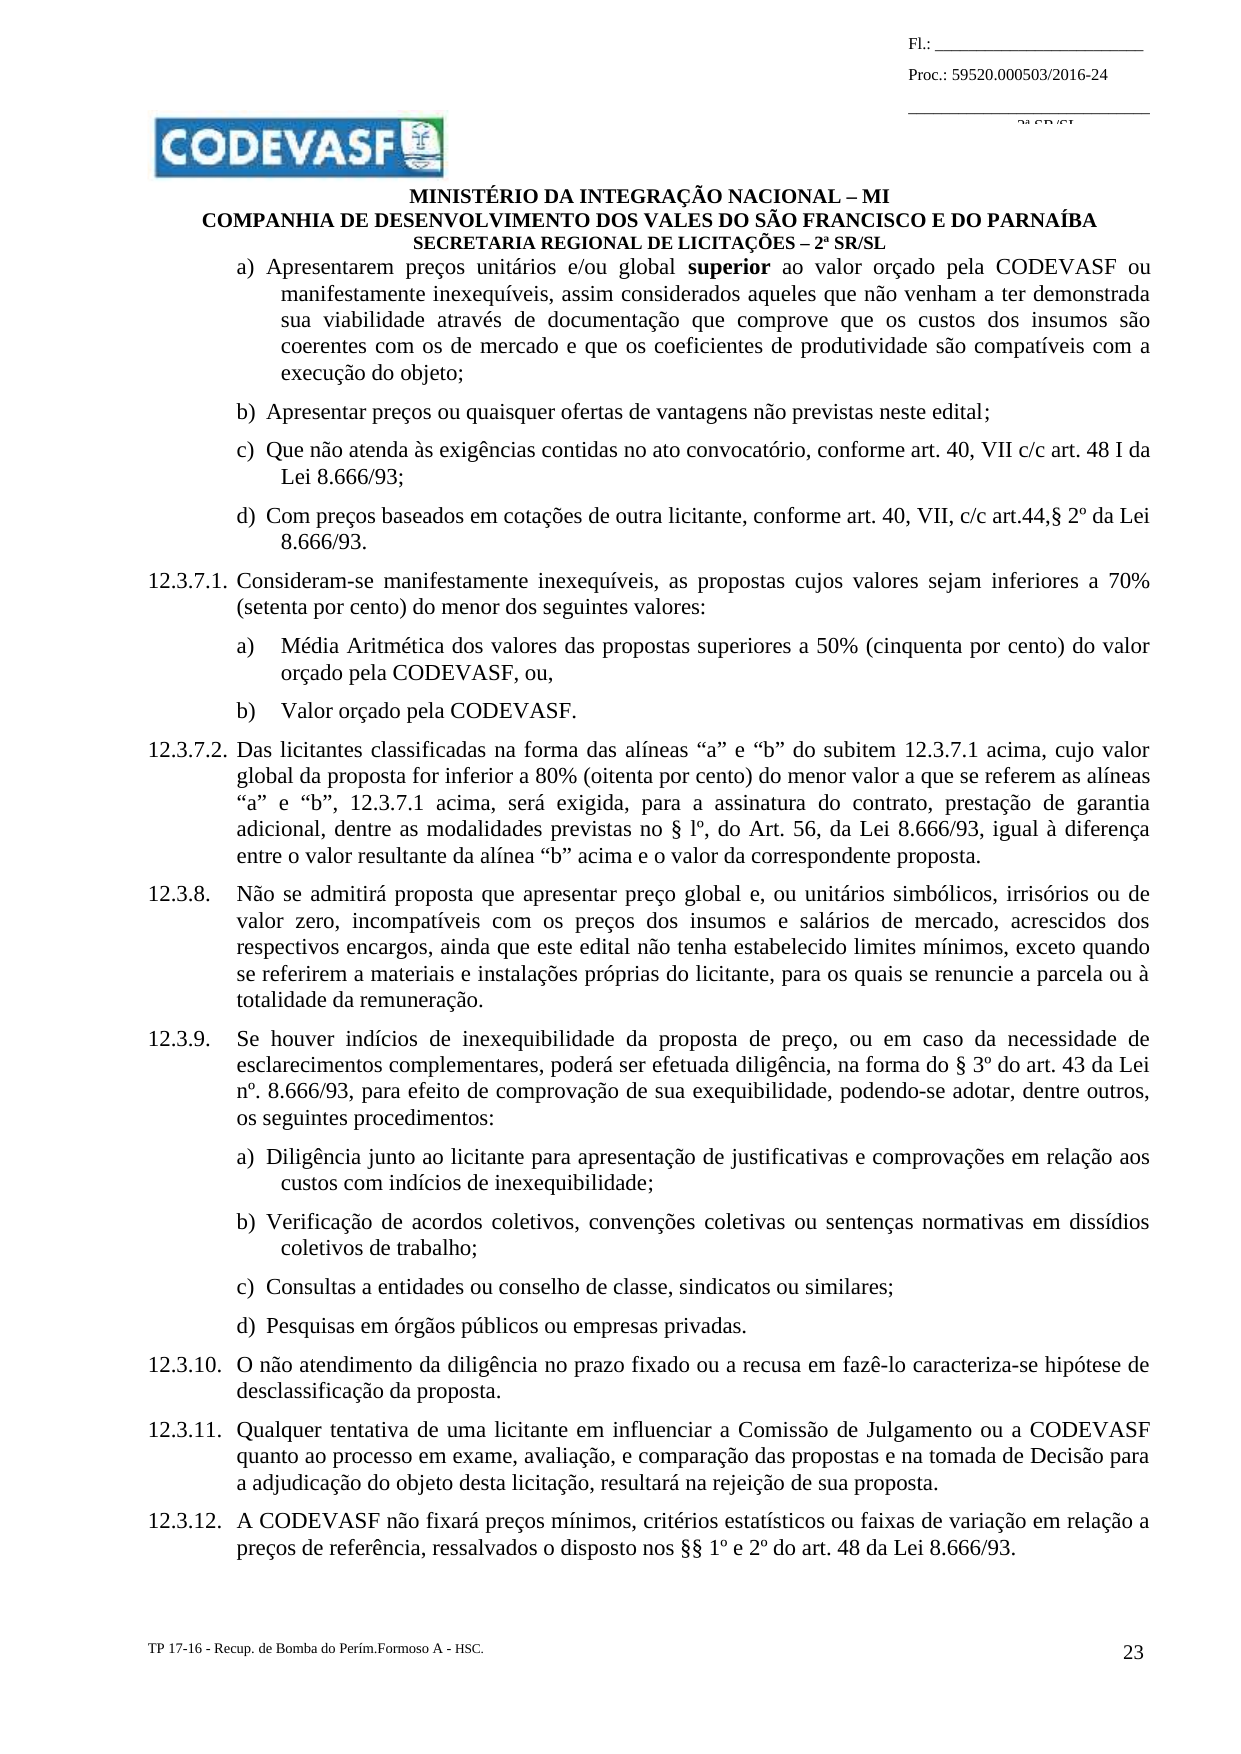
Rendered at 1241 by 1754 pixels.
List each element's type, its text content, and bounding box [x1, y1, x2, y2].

list Das licitantes classificadas na forma das alíneas “a” e “b” do subitem 12.3.7.1 acima, cujo valor global da proposta for inferior a 80% (oitenta por cento) do menor valor a que se referem as alíneas “a” e “b”, 12.3.7.1 acima, será exigida, para a assinatura do contrato, prestação de garantia adicional, dentre as modalidades previstas no § lº, do Art. 56, da Lei 8.666/93, igual à diferença entre o valor resultante da alínea “b” acima e o valor da correspondente proposta. [148, 736, 1152, 868]
list Apresentarem preços unitários e/ou global superior ao valor orçado pela CODEVASF ou manifestamente inexequíveis, assim considerados aqueles que não venham a ter demonstrada sua viabilidade através de documentação que comprove que os custos dos insumos são coerentes com os de mercado e que os coeficientes de produtividade são compatíveis com a execução do objeto; [236, 253, 1152, 385]
list Que não atenda às exigências contidas no ato convocatório, conforme art. 40, VII c/c art. 48 I da Lei 8.666/93; [236, 437, 1152, 489]
picture [147, 110, 450, 184]
list Qualquer tentativa de uma licitante em influenciar a Comissão de Julgamento ou a CODEVASF quanto ao processo em exame, avaliação, e comparação das propostas e na tomada de Decisão para a adjudicação do objeto desta licitação, resultará na rejeição de sua proposta. [148, 1416, 1152, 1495]
list Pesquisas em órgãos públicos ou empresas privadas. [236, 1312, 1152, 1338]
list Com preços baseados em cotações de outra licitante, conforme art. 40, VII, c/c art.44,§ 2º da Lei 8.666/93. [236, 502, 1152, 554]
list A CODEVASF não fixará preços mínimos, critérios estatísticos ou faixas de variação em relação a preços de referência, ressalvados o disposto nos §§ 1º e 2º do art. 48 da Lei 8.666/93. [148, 1508, 1152, 1560]
list Consultas a entidades ou conselho de classe, sindicatos ou similares; [236, 1273, 1152, 1299]
list Diligência junto ao licitante para apresentação de justificativas e comprovações em relação aos custos com indícios de inexequibilidade; [236, 1143, 1152, 1195]
list Apresentar preços ou quaisquer ofertas de vantagens não previstas neste edital; [236, 398, 1152, 424]
list Média Aritmética dos valores das propostas superiores a 50% (cinquenta por cento) do valor orçado pela CODEVASF, ou, [236, 632, 1152, 685]
list Consideram-se manifestamente inexequíveis, as propostas cujos valores sejam inferiores a 70% (setenta por cento) do menor dos seguintes valores: [148, 567, 1152, 620]
list O não atendimento da diligência no prazo fixado ou a recusa em fazê-lo caracteriza-se hipótese de desclassificação da proposta. [148, 1351, 1152, 1403]
list Se houver indícios de inexequibilidade da proposta de preço, ou em caso da necessidade de esclarecimentos complementares, poderá ser efetuada diligência, na forma do § 3º do art. 43 da Lei nº. 8.666/93, para efeito de comprovação de sua exequibilidade, podendo-se adotar, dentre outros, os seguintes procedimentos: [148, 1025, 1152, 1130]
list Valor orçado pela CODEVASF. [236, 697, 1152, 724]
list Não se admitirá proposta que apresentar preço global e, ou unitários simbólicos, irrisórios ou de valor zero, incompatíveis com os preços dos insumos e salários de mercado, acrescidos dos respectivos encargos, ainda que este edital não tenha estabelecido limites mínimos, exceto quando se referirem a materiais e instalações próprias do licitante, para os quais se renuncie a parcela ou à totalidade da remuneração. [148, 881, 1152, 1012]
list Verificação de acordos coletivos, convenções coletivas ou sentenças normativas em dissídios coletivos de trabalho; [236, 1208, 1152, 1261]
